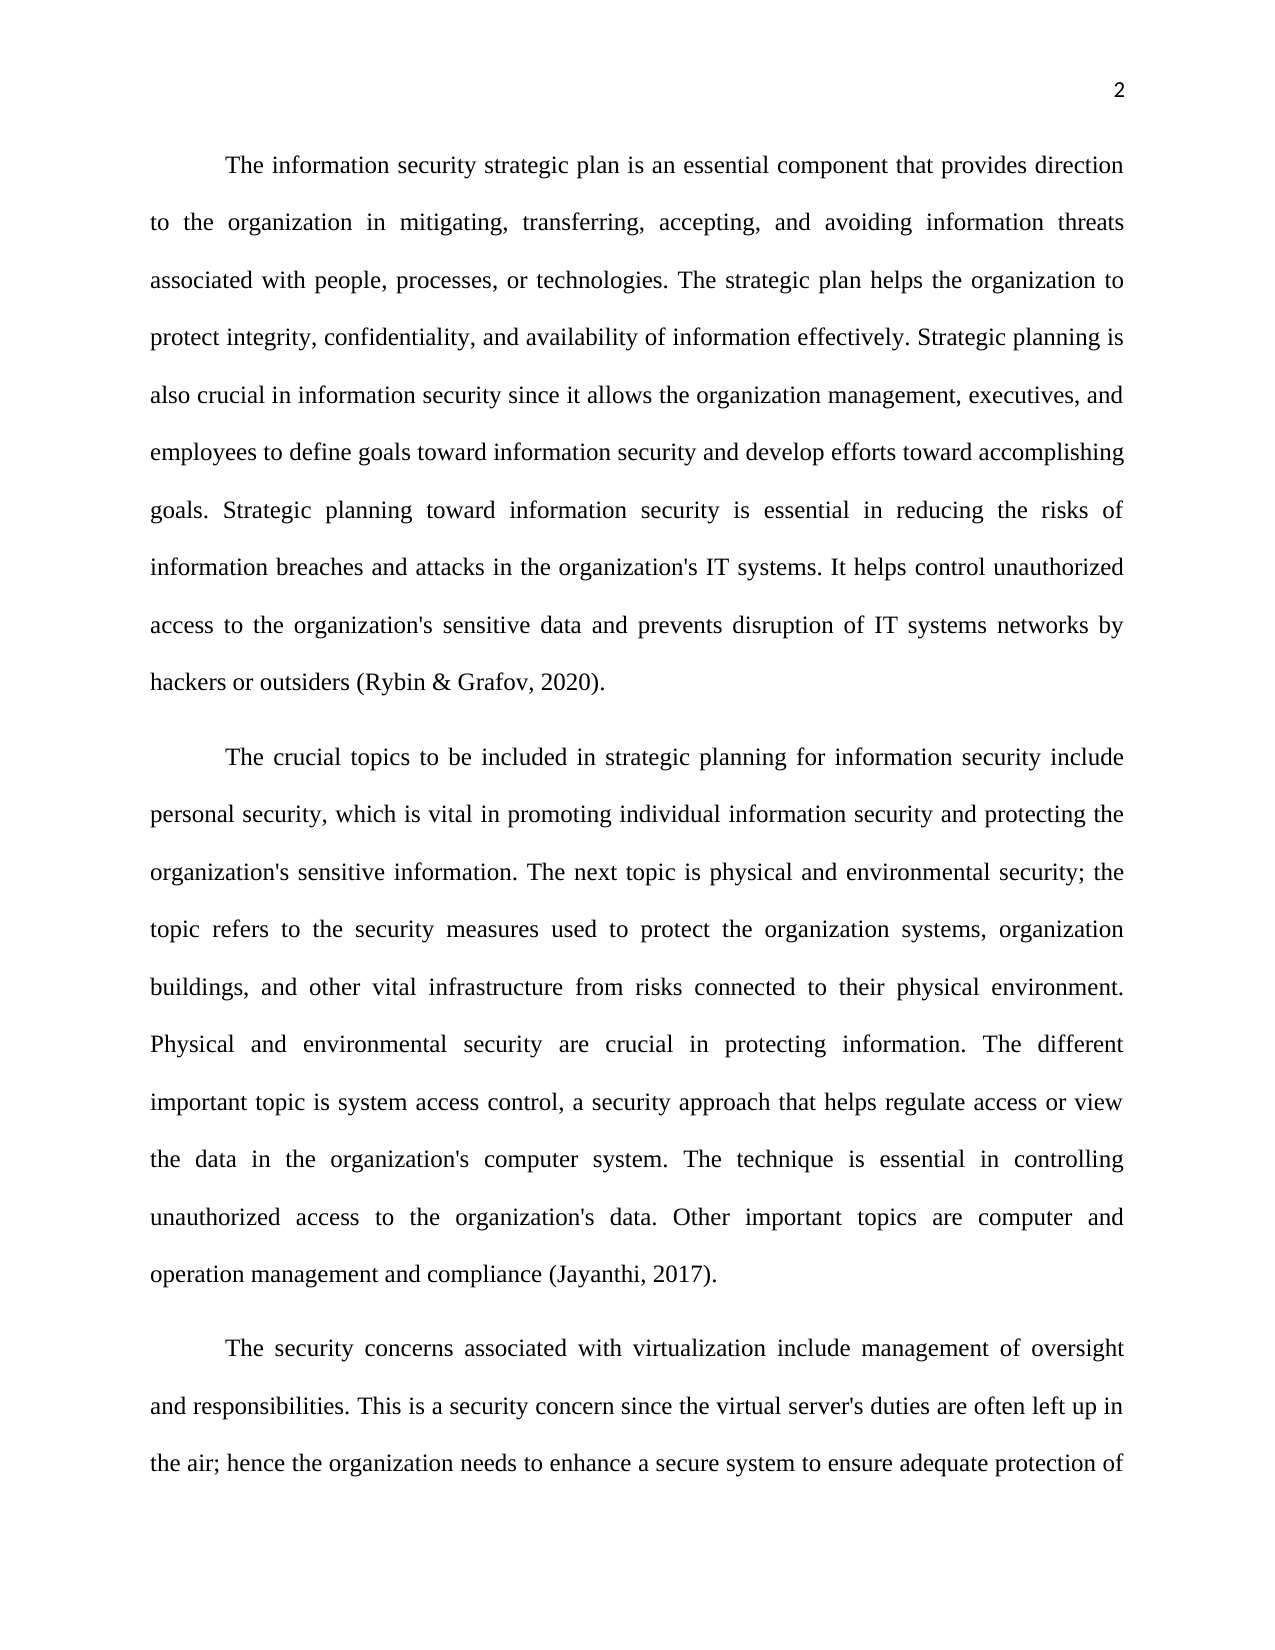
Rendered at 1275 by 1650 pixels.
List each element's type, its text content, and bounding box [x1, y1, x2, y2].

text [150, 1333, 1125, 1477]
text The information security strategic plan is an essential component that provides direction to the organization in mitigating, transferring, accepting, and avoiding information threats associated with people, processes, or technologies. The strategic plan helps the organization to protect integrity, confidentiality, and availability of information effectively. Strategic planning is also crucial in information security since it allows the organization management, executives, and employees to define goals toward information security and develop efforts toward accomplishing goals. Strategic planning toward information security is essential in reducing the risks of information breaches and attacks in the organization's IT systems. It helps control unauthorized access to the organization's sensitive data and prevents disruption of IT systems networks by hackers or outsiders (Rybin & Grafov, 2020). [150, 150, 1125, 696]
text The crucial topics to be included in strategic planning for information security include personal security, which is vital in promoting individual information security and protecting the organization's sensitive information. The next topic is physical and environmental security; the topic refers to the security measures used to protect the organization systems, organization buildings, and other vital infrastructure from risks connected to their physical environment. Physical and environmental security are crucial in protecting information. The different important topic is system access control, a security approach that helps regulate access or view the data in the organization's computer system. The technique is essential in controlling unauthorized access to the organization's data. Other important topics are computer and operation management and compliance (Jayanthi, 2017). [150, 742, 1125, 1288]
